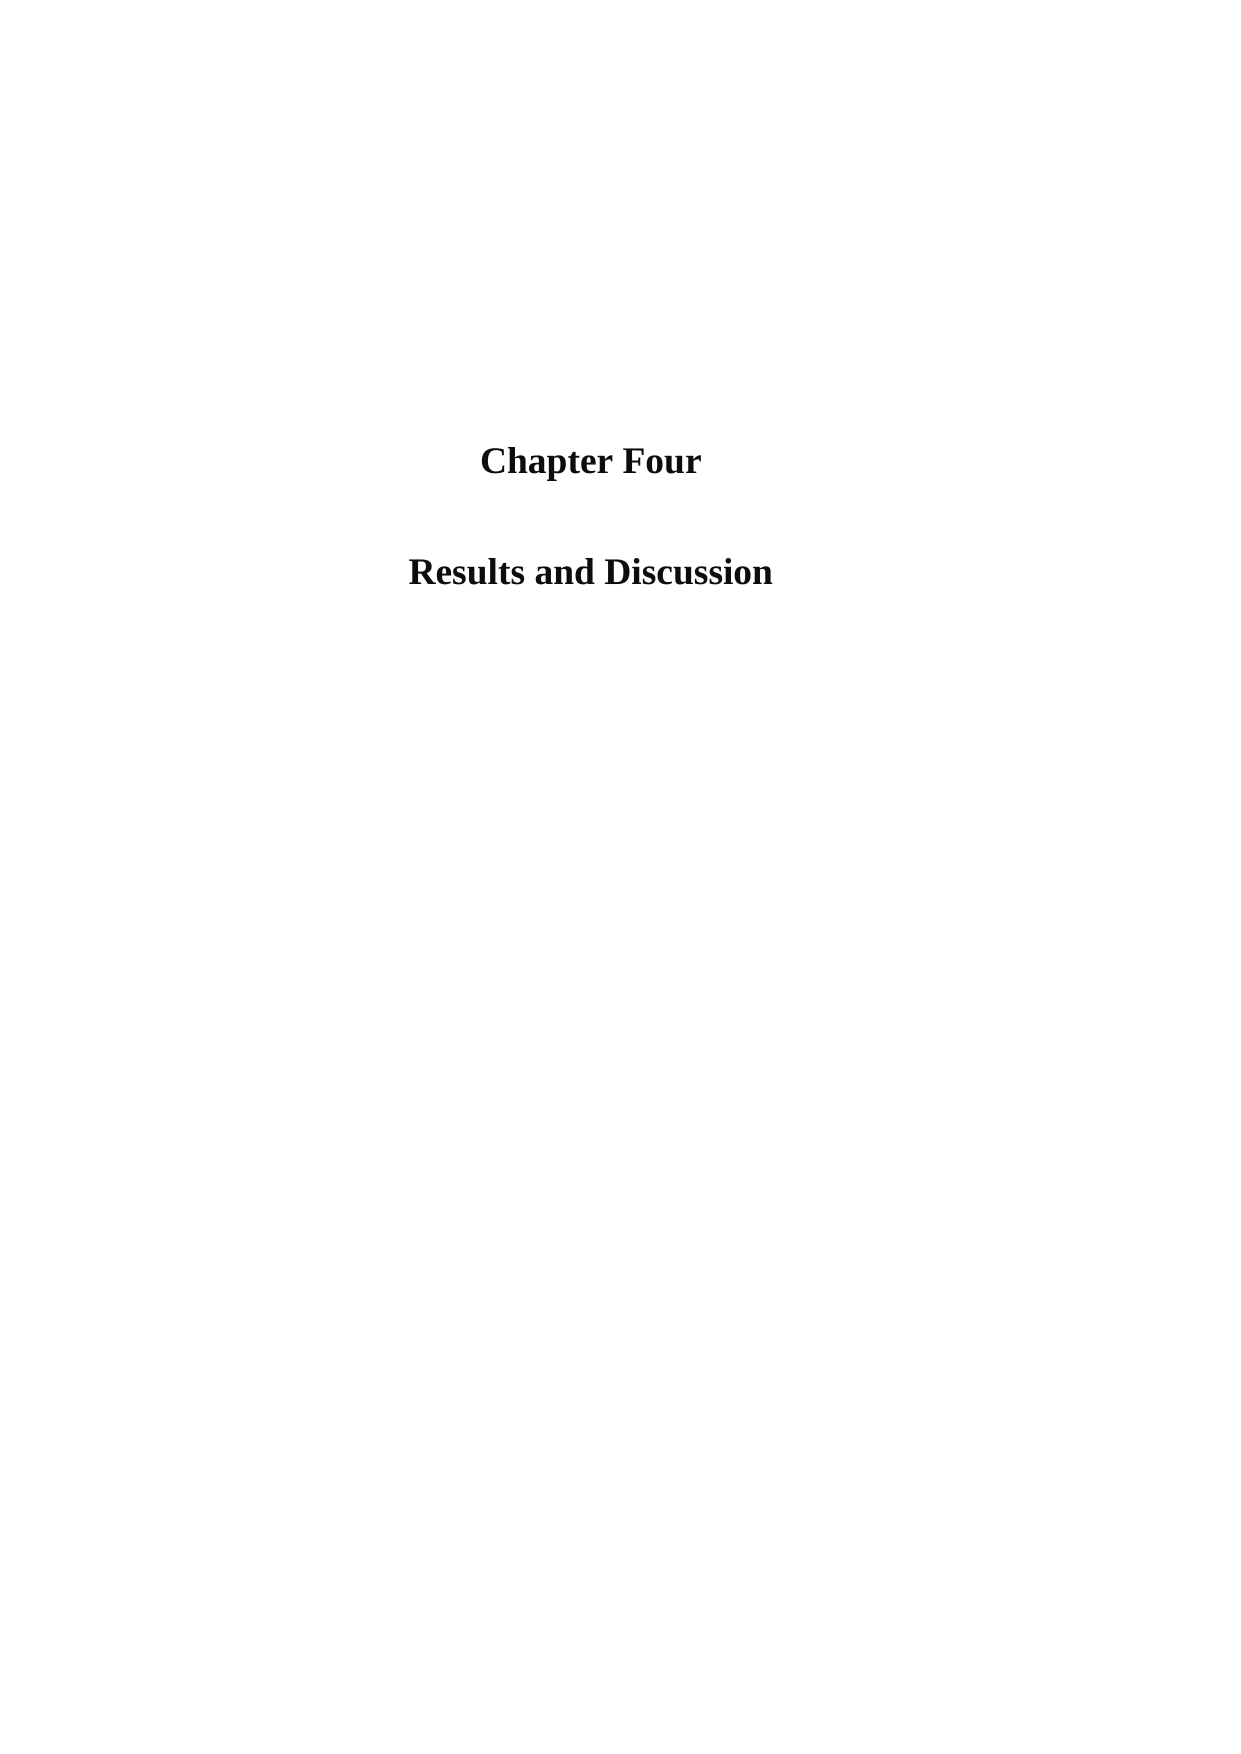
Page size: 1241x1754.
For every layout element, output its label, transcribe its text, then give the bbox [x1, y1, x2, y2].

text Chapter Four [177, 438, 1004, 482]
text Results and Discussion [177, 550, 1004, 593]
